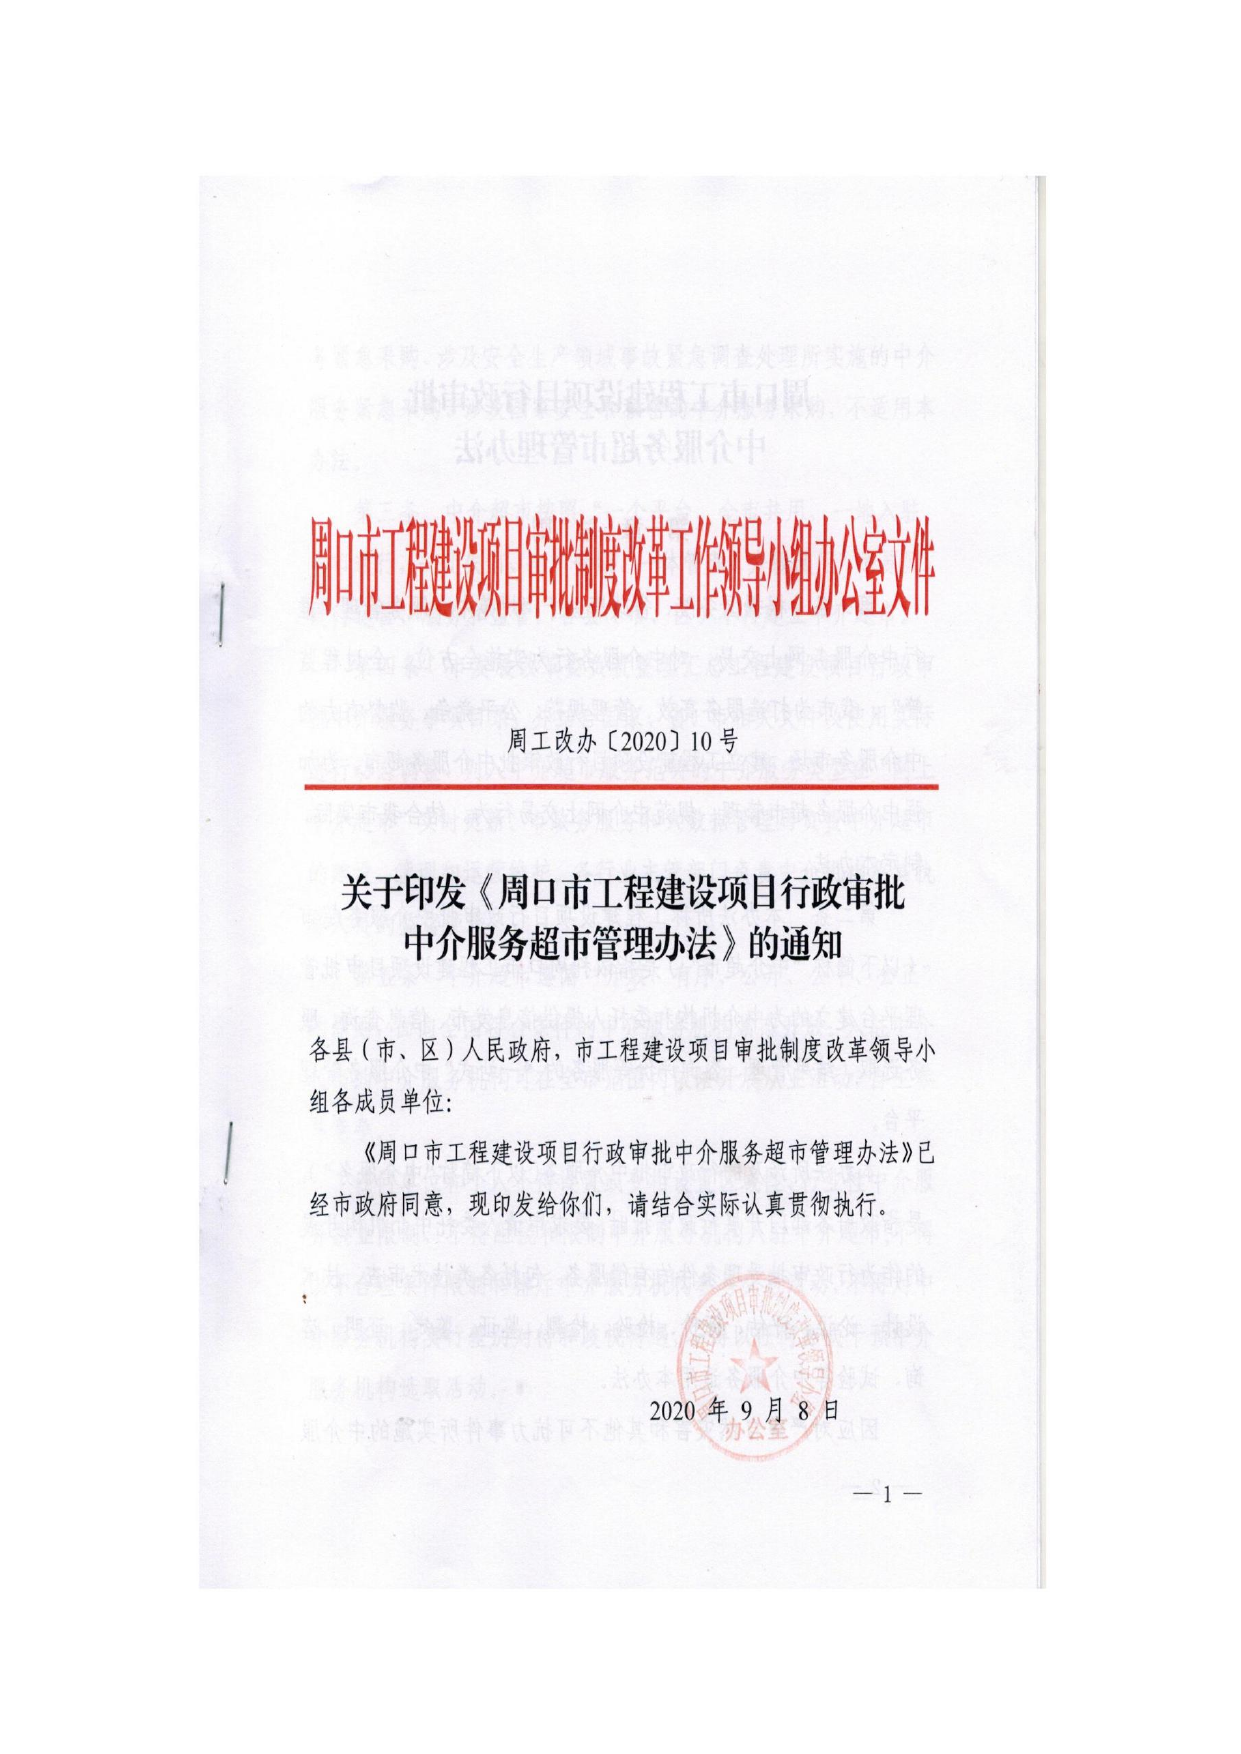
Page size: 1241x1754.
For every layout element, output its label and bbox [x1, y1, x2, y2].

picture [187, 162, 1058, 1592]
